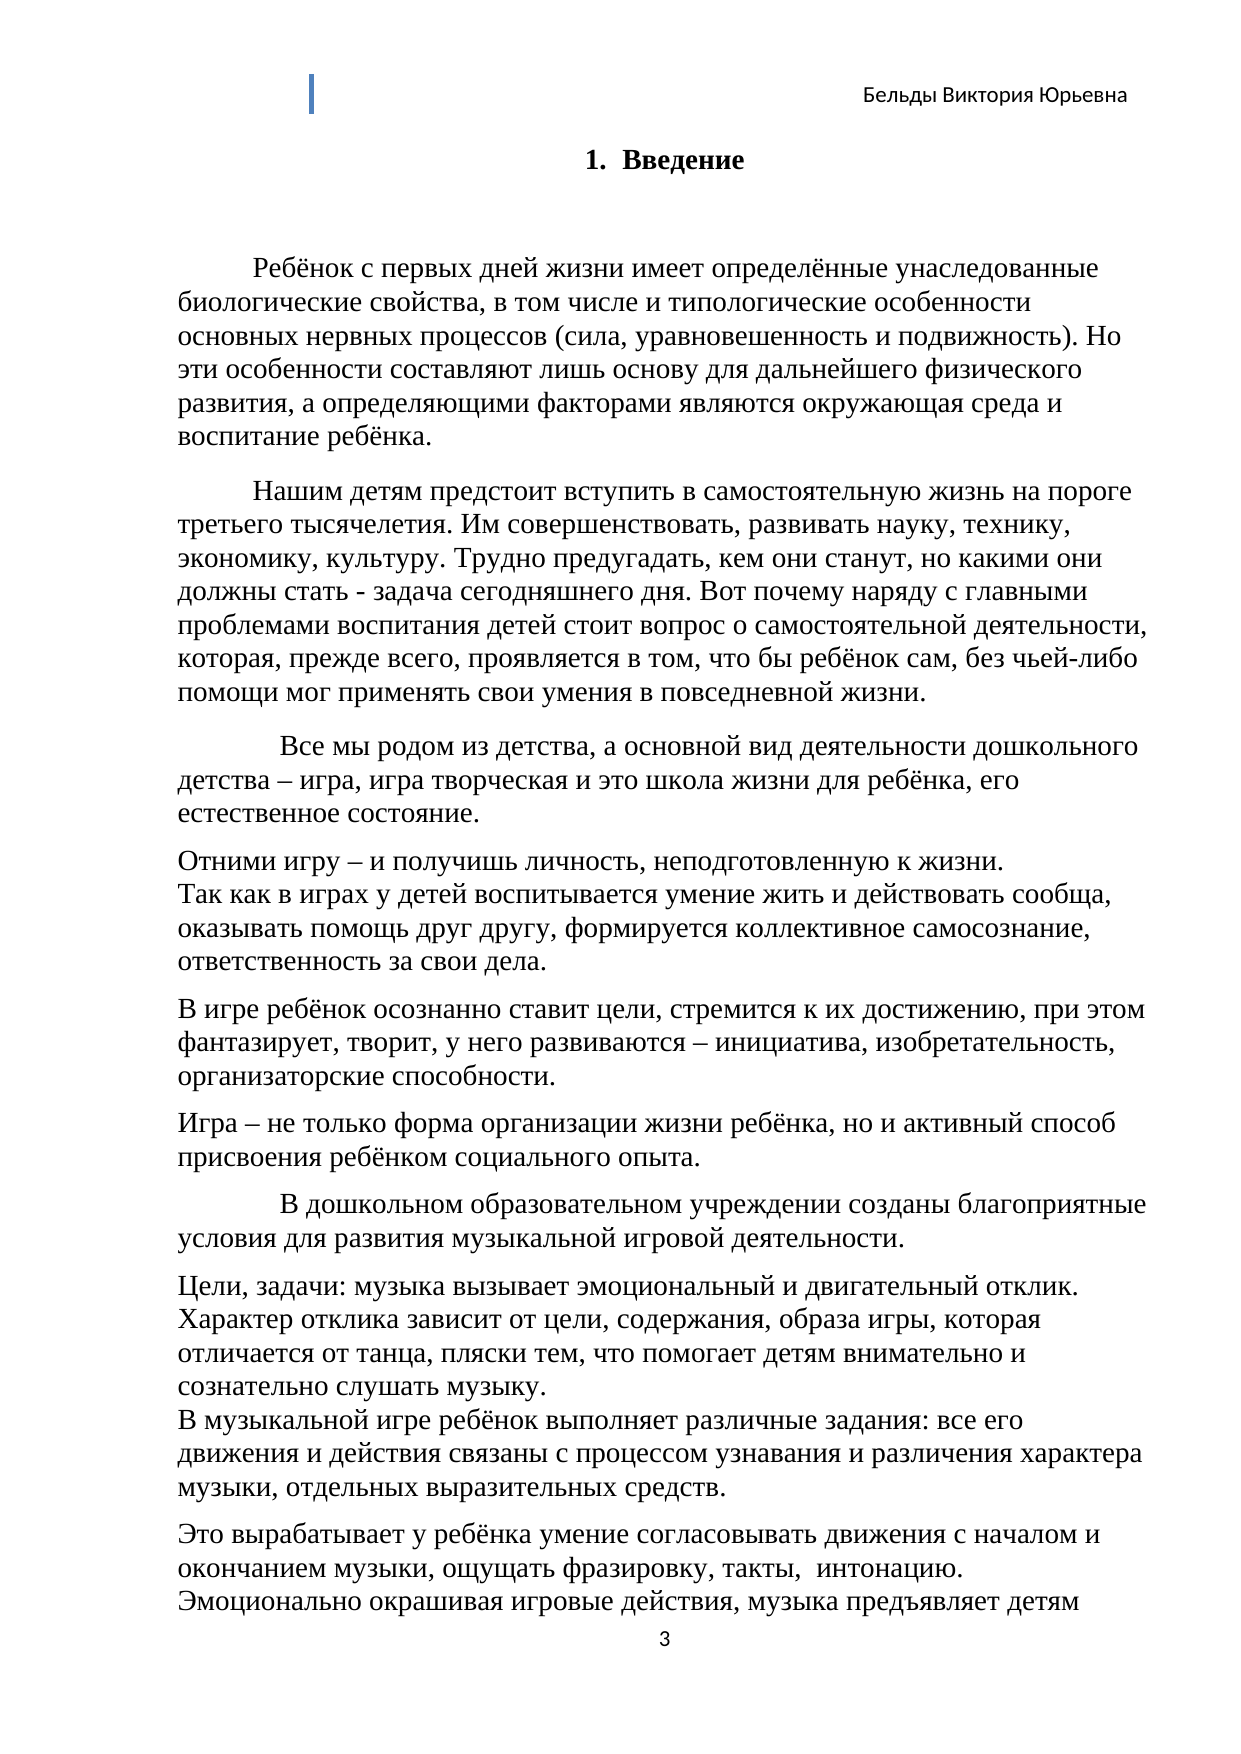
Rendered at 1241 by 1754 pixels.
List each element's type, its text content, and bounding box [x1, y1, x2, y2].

text Ребёнок с первых дней жизни имеет определённые унаследованные биологические свойства, в том числе и типологические особенности основных нервных процессов (сила, уравновешенность и подвижность). Но эти особенности составляют лишь основу для дальнейшего физического развития, а определяющими факторами являются окружающая среда и воспитание ребёнка. [177, 251, 1152, 452]
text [177, 1516, 1152, 1617]
list Введение [177, 142, 1152, 175]
text Игра – не только форма организации жизни ребёнка, но и активный способ присвоения ребёнком социального опыта. [177, 1106, 1152, 1173]
text Все мы родом из детства, а основной вид деятельности дошкольного детства – игра, игра творческая и это школа жизни для ребёнка, его естественное состояние. [177, 728, 1152, 829]
text В игре ребёнок осознанно ставит цели, стремится к их достижению, при этом фантазирует, творит, у него развиваются – инициатива, изобретательность, организаторские способности. [177, 991, 1152, 1092]
text В дошкольном образовательном учреждении созданы благоприятные условия для развития музыкальной игровой деятельности. [177, 1187, 1152, 1254]
text Нашим детям предстоит вступить в самостоятельную жизнь на пороге третьего тысячелетия. Им совершенствовать, развивать науку, технику, экономику, культуру. Трудно предугадать, кем они станут, но какими они должны стать - задача сегодняшнего дня. Вот почему наряду с главными проблемами воспитания детей стоит вопрос о самостоятельной деятельности, которая, прежде всего, проявляется в том, что бы ребёнок сам, без чьей-либо помощи мог применять свои умения в повседневной жизни. [177, 473, 1152, 707]
text Цели, задачи: музыка вызывает эмоциональный и двигательный отклик. Характер отклика зависит от цели, содержания, образа игры, которая отличается от танца, пляски тем, что помогает детям внимательно и сознательно слушать музыку. В музыкальной игре ребёнок выполняет различные задания: все его движения и действия связаны с процессом узнавания и различения характера музыки, отдельных выразительных средств. [177, 1268, 1152, 1502]
text Отними игру – и получишь личность, неподготовленную к жизни. Так как в играх у детей воспитывается умение жить и действовать сообща, оказывать помощь друг другу, формируется коллективное самосознание, ответственность за свои дела. [177, 843, 1152, 977]
